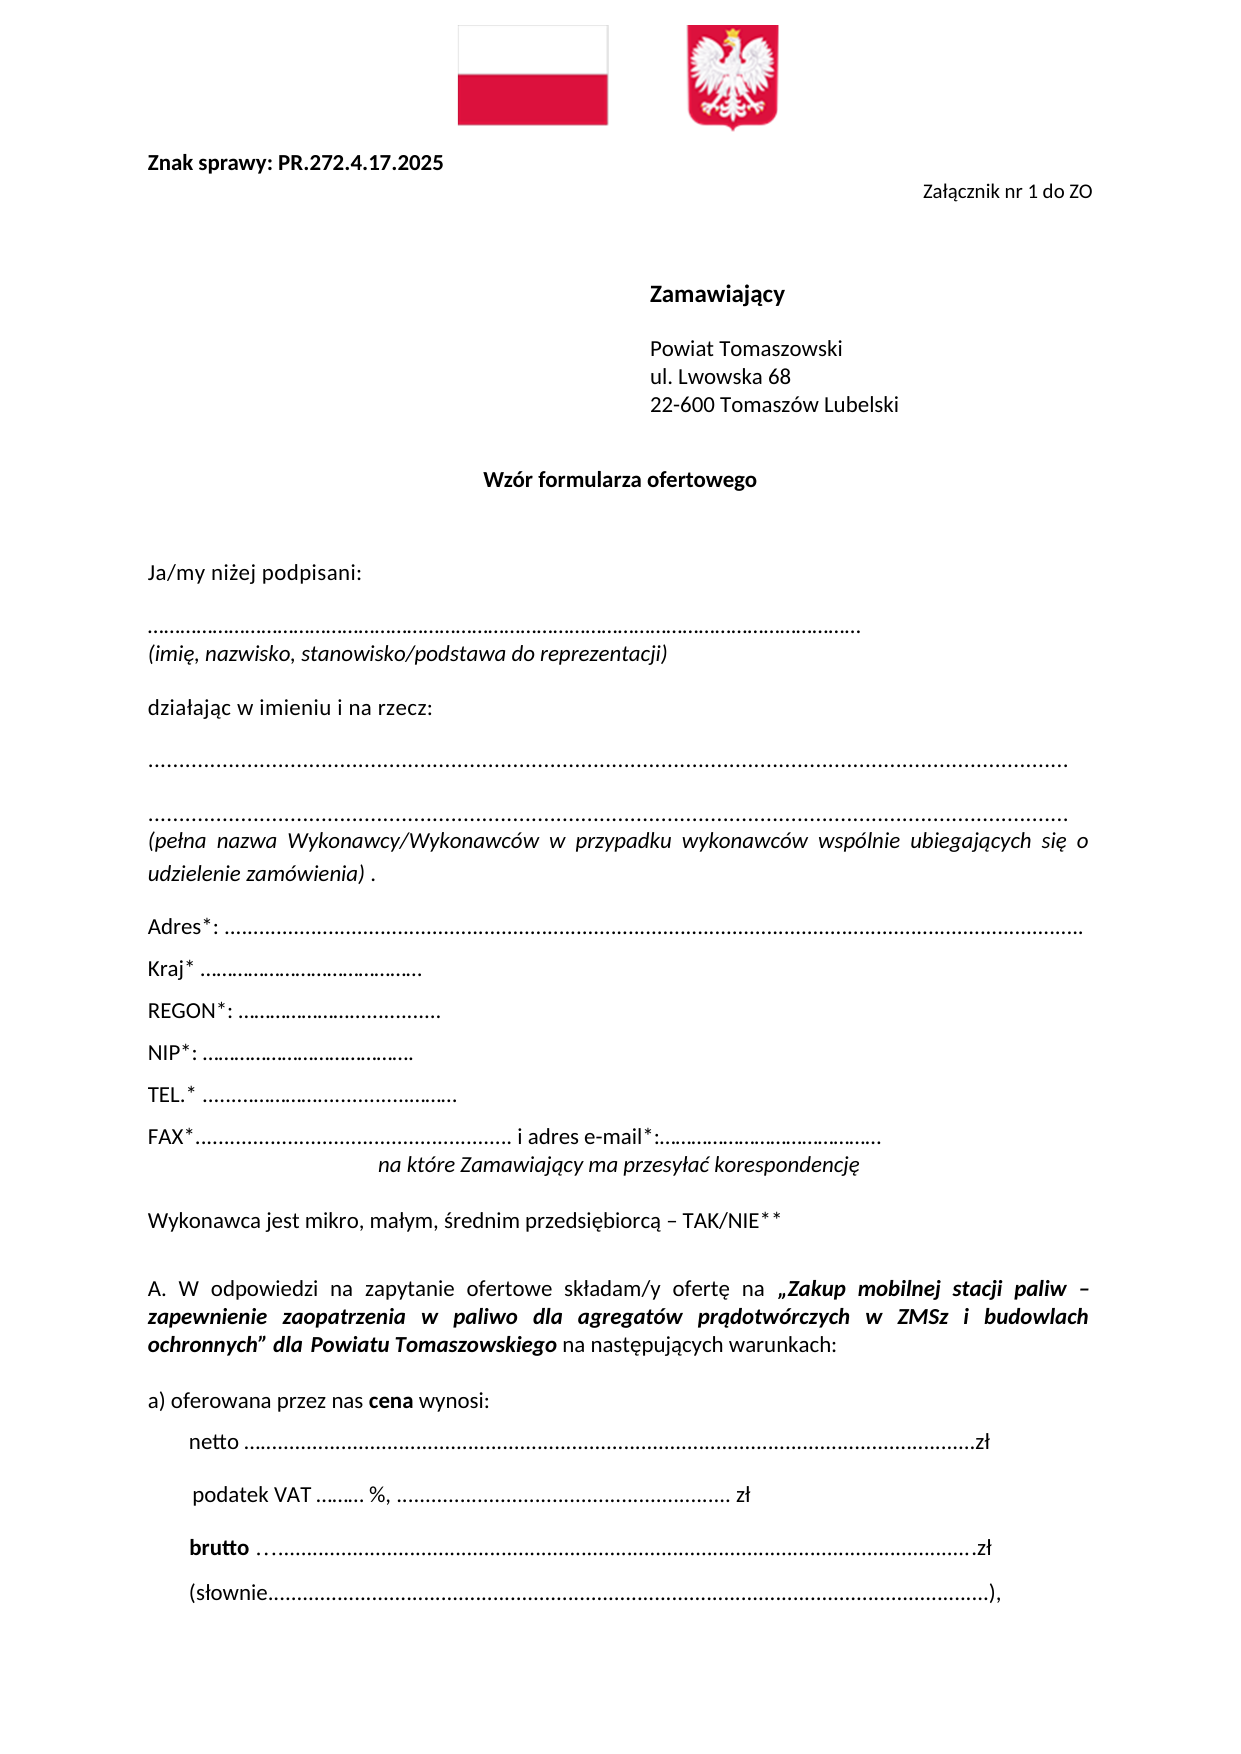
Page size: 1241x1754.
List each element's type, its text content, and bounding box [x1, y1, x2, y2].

text …………………………………………………………………………………………………………………… [148, 612, 1092, 639]
text a) oferowana przez nas cena wynosi: [148, 1386, 1092, 1414]
text REGON*: …………………................ [148, 996, 1092, 1024]
text Powiat Tomaszowski [650, 334, 1092, 362]
text Znak sprawy: PR.272.4.17.2025 [148, 148, 1092, 176]
text FAX*....................................................... i adres e-mail*:…………………………………… [148, 1122, 1092, 1150]
text Adres*: ..................................................................................................................................................... [148, 912, 1092, 940]
text ..................................................................................................................................................... [148, 799, 1092, 827]
text Wykonawca jest mikro, małym, średnim przedsiębiorcą – TAK/NIE** [148, 1206, 1092, 1234]
text NIP*: …………………………………. [148, 1038, 1092, 1066]
text Wzór formularza ofertowego [148, 465, 1092, 493]
text Załącznik nr 1 do ZO [148, 178, 1092, 203]
text Kraj* …………………………………… [148, 954, 1092, 982]
text netto …............................................................................................................................zł [148, 1427, 1092, 1455]
text TEL.* .........…………................……… [148, 1080, 1092, 1108]
text brutto …..........................................................................................................................zł [148, 1533, 1092, 1561]
picture [457, 25, 780, 133]
text działając w imieniu i na rzecz: [148, 693, 1092, 721]
text 22-600 Tomaszów Lubelski [650, 390, 1092, 418]
text ..................................................................................................................................................... [148, 746, 1092, 774]
text Zamawiający [650, 278, 1092, 308]
text (imię, nazwisko, stanowisko/podstawa do reprezentacji) [148, 639, 1085, 668]
text (słownie.............................................................................................................................), [148, 1578, 1092, 1606]
text na które Zamawiający ma przesyłać korespondencję [148, 1150, 1092, 1178]
text (pełna nazwa Wykonawcy/Wykonawców w przypadku wykonawców wspólnie ubiegających się o udzielenie zamówienia) . [148, 827, 1092, 887]
text A. W odpowiedzi na zapytanie ofertowe składam/y ofertę na „Zakup mobilnej stacji paliw – zapewnienie zaopatrzenia w paliwo dla agregatów prądotwórczych w ZMSz i budowlach ochronnych” dla Powiatu Tomaszowskiego na następujących warunkach: [148, 1274, 1092, 1358]
text podatek VAT ……… %, .......................................................... zł [192, 1480, 1092, 1508]
text ul. Lwowska 68 [650, 362, 1092, 390]
text Ja/my niżej podpisani: [148, 558, 1092, 587]
